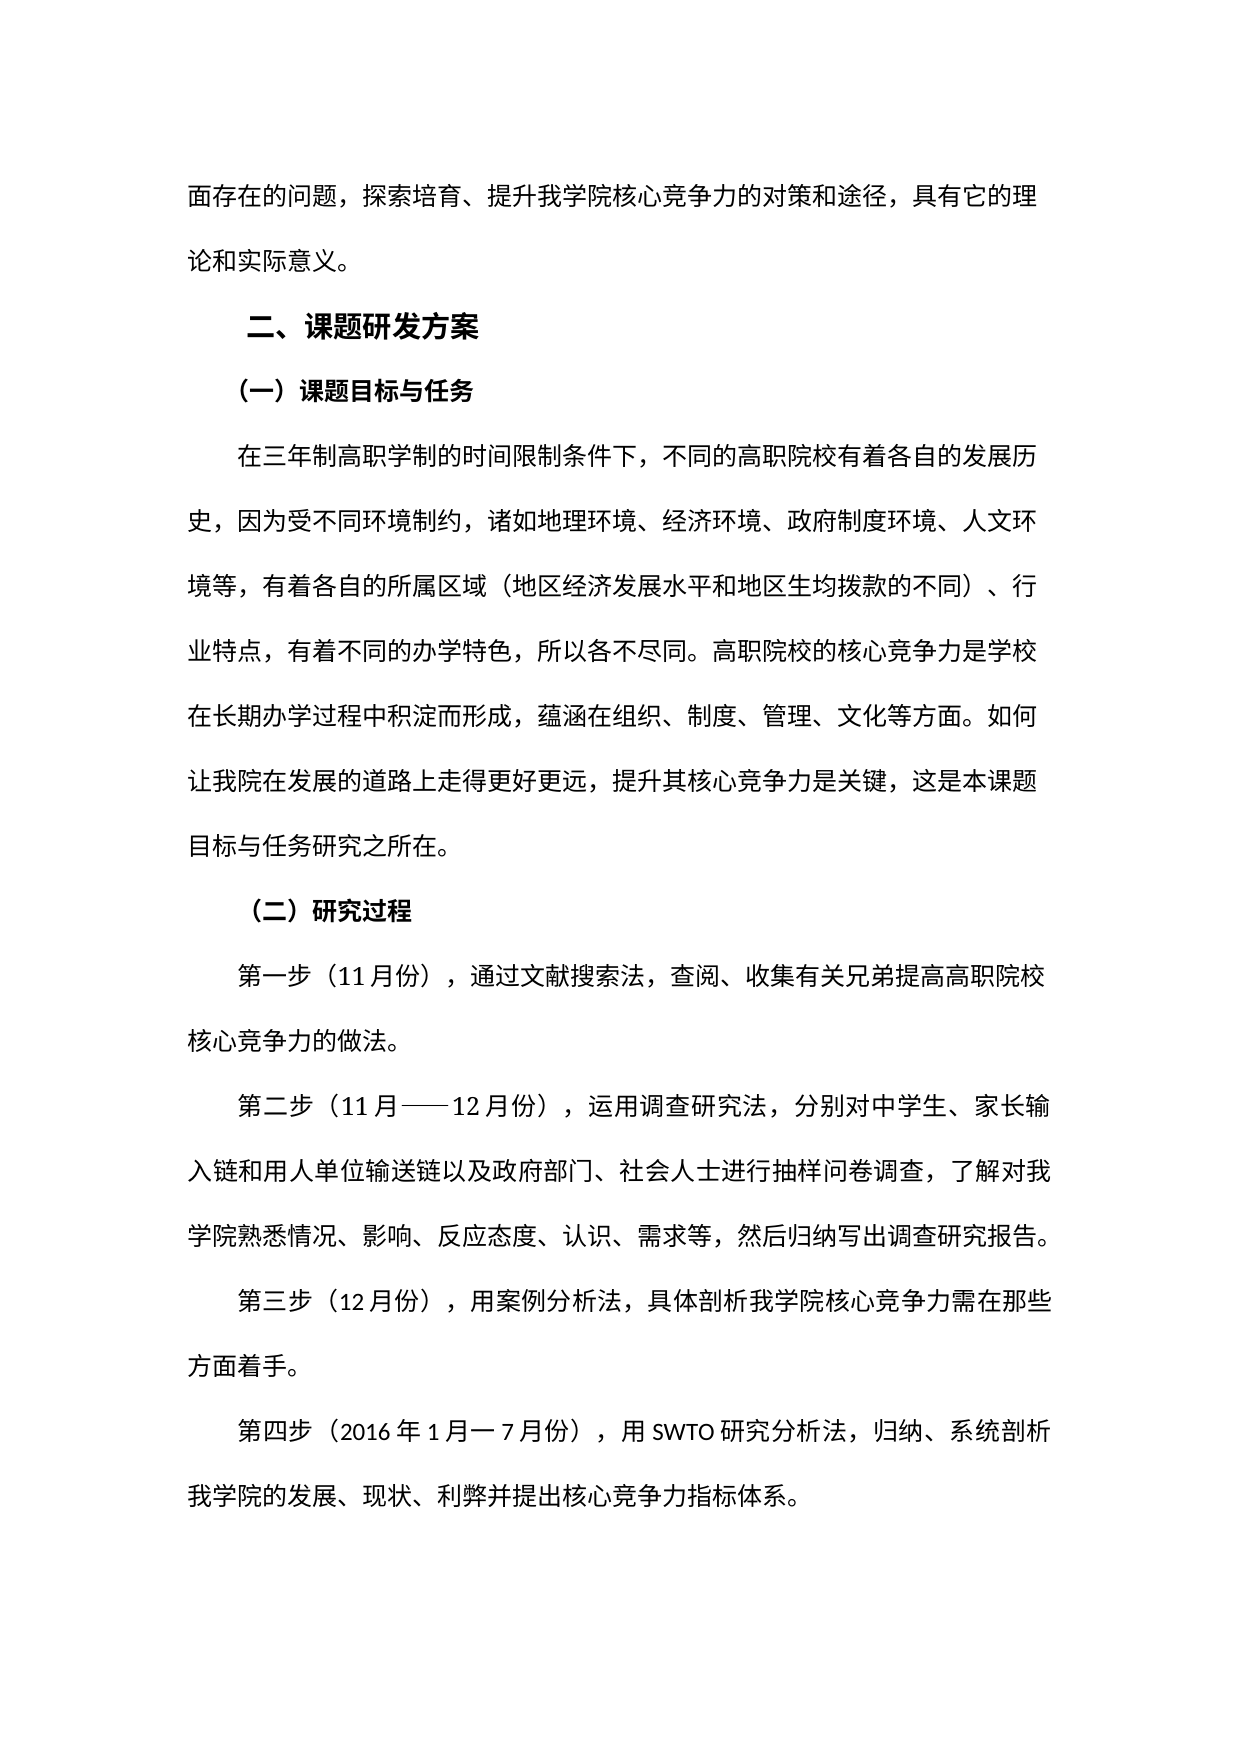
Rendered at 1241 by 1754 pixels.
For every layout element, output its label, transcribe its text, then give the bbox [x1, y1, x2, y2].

text （二）研究过程 [187, 877, 1053, 942]
text 二、课题研发方案 [187, 292, 1053, 357]
text 第三步（12月份），用案例分析法，具体剖析我学院核心竞争力需在那些方面着手。 [187, 1267, 1053, 1397]
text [187, 162, 1053, 292]
text 第四步（2016年1月一7月份），用SWTO研究分析法，归纳、系统剖析我学院的发展、现状、利弊并提出核心竞争力指标体系。 [187, 1397, 1053, 1527]
text 第一步（11月份），通过文献搜索法，查阅、收集有关兄弟提高高职院校核心竞争力的做法。 [187, 942, 1053, 1072]
text （一）课题目标与任务 [187, 357, 1053, 422]
text 在三年制高职学制的时间限制条件下，不同的高职院校有着各自的发展历史，因为受不同环境制约，诸如地理环境、经济环境、政府制度环境、人文环境等，有着各自的所属区域（地区经济发展水平和地区生均拨款的不同）、行业特点，有着不同的办学特色，所以各不尽同。高职院校的核心竞争力是学校在长期办学过程中积淀而形成，蕴涵在组织、制度、管理、文化等方面。如何让我院在发展的道路上走得更好更远，提升其核心竞争力是关键，这是本课题目标与任务研究之所在。 [187, 422, 1053, 877]
text 第二步（11月——12月份），运用调查研究法，分别对中学生、家长输入链和用人单位输送链以及政府部门、社会人士进行抽样问卷调查，了解对我学院熟悉情况、影响、反应态度、认识、需求等，然后归纳写出调查研究报告。 [187, 1072, 1053, 1267]
